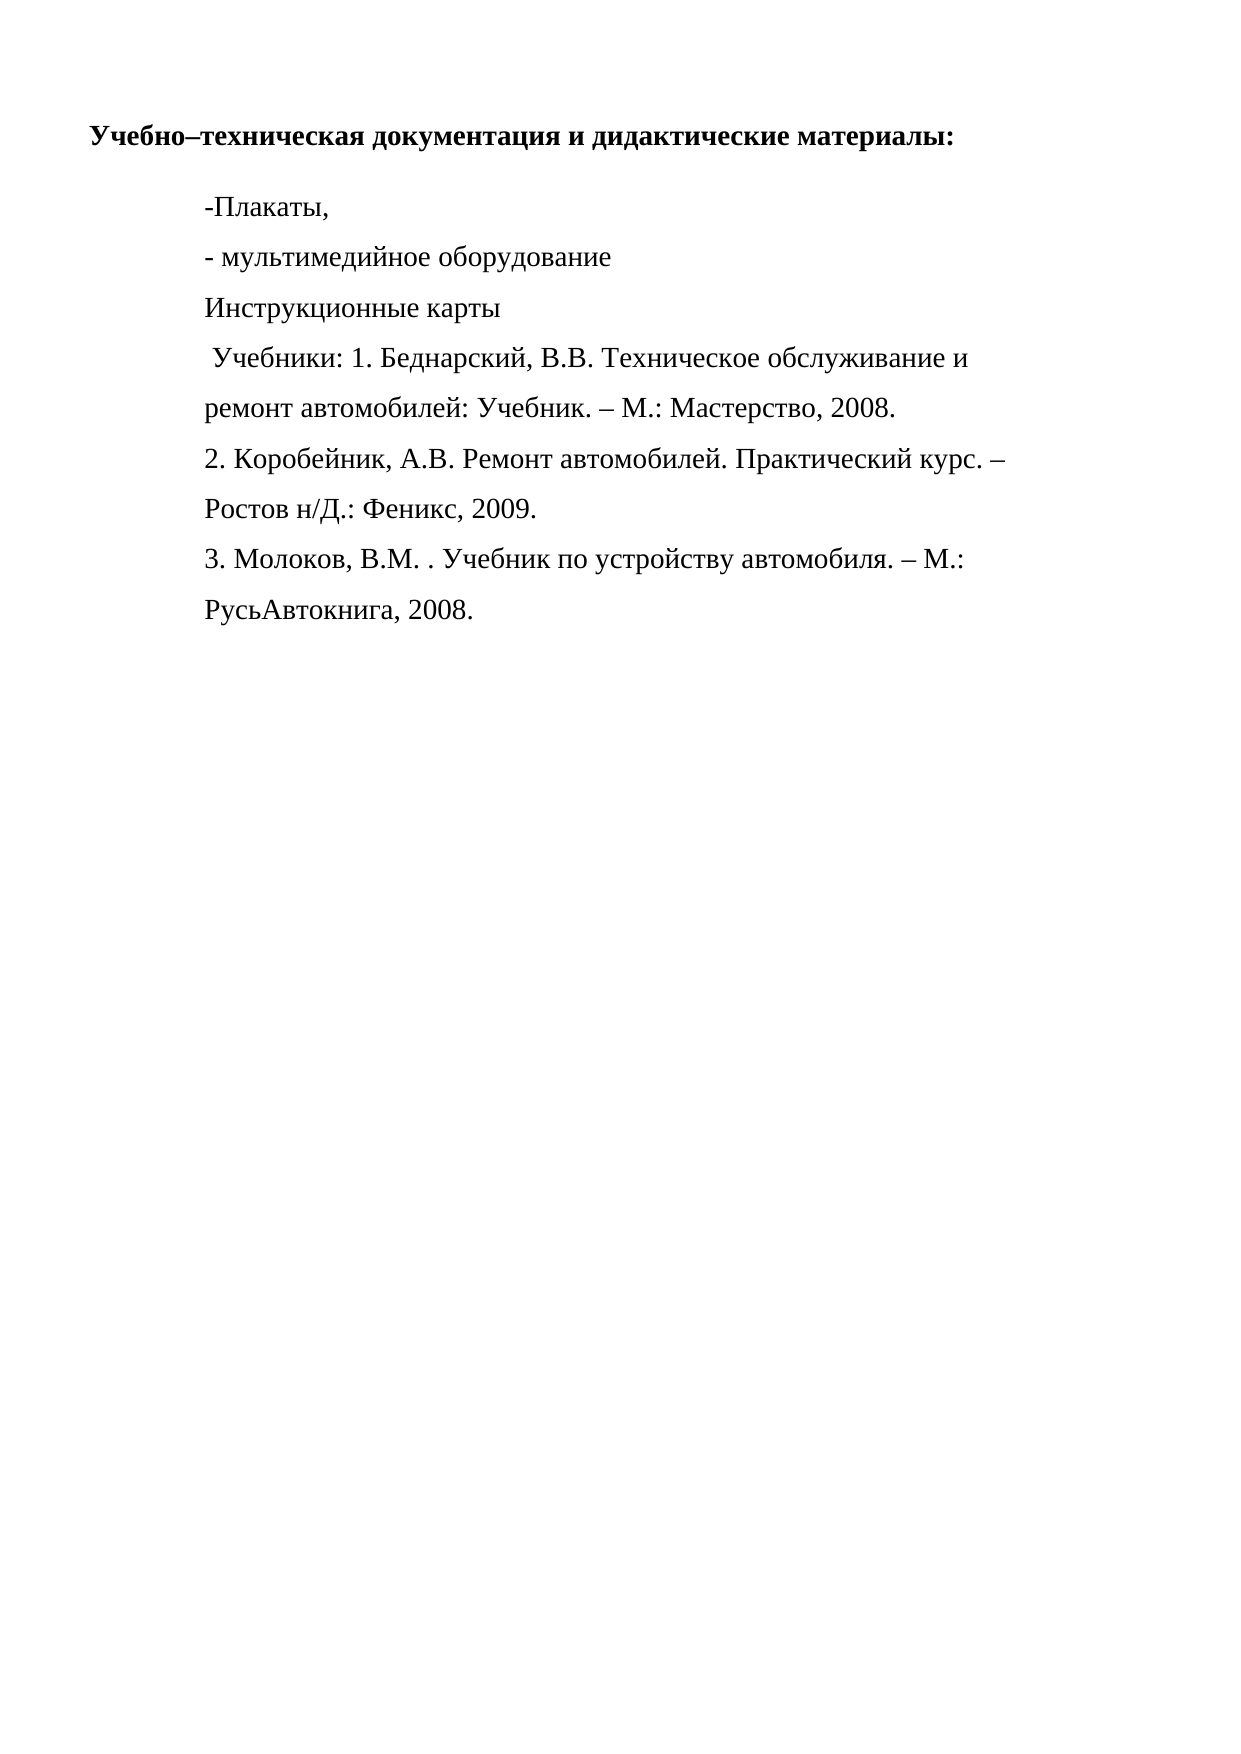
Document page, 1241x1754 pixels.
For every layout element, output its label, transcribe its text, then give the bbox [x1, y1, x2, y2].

list Инструкционные карты [204, 290, 1063, 323]
list -Плакаты, [204, 189, 1063, 223]
list Учебники: 1. Беднарский, В.В. Техническое обслуживание и ремонт автомобилей: Учебник. – М.: Мастерство, 2008. 2. Коробейник, А.В. Ремонт автомобилей. Практический курс. – Ростов н/Д.: Феникс, 2009. 3. Молоков, В.М. . Учебник по устройству автомобиля. – М.: РусьАвтокнига, 2008. [204, 340, 1063, 625]
text Учебно–техническая документация и дидактические материалы: [89, 118, 1063, 152]
list - мультимедийное оборудование [204, 239, 1063, 273]
